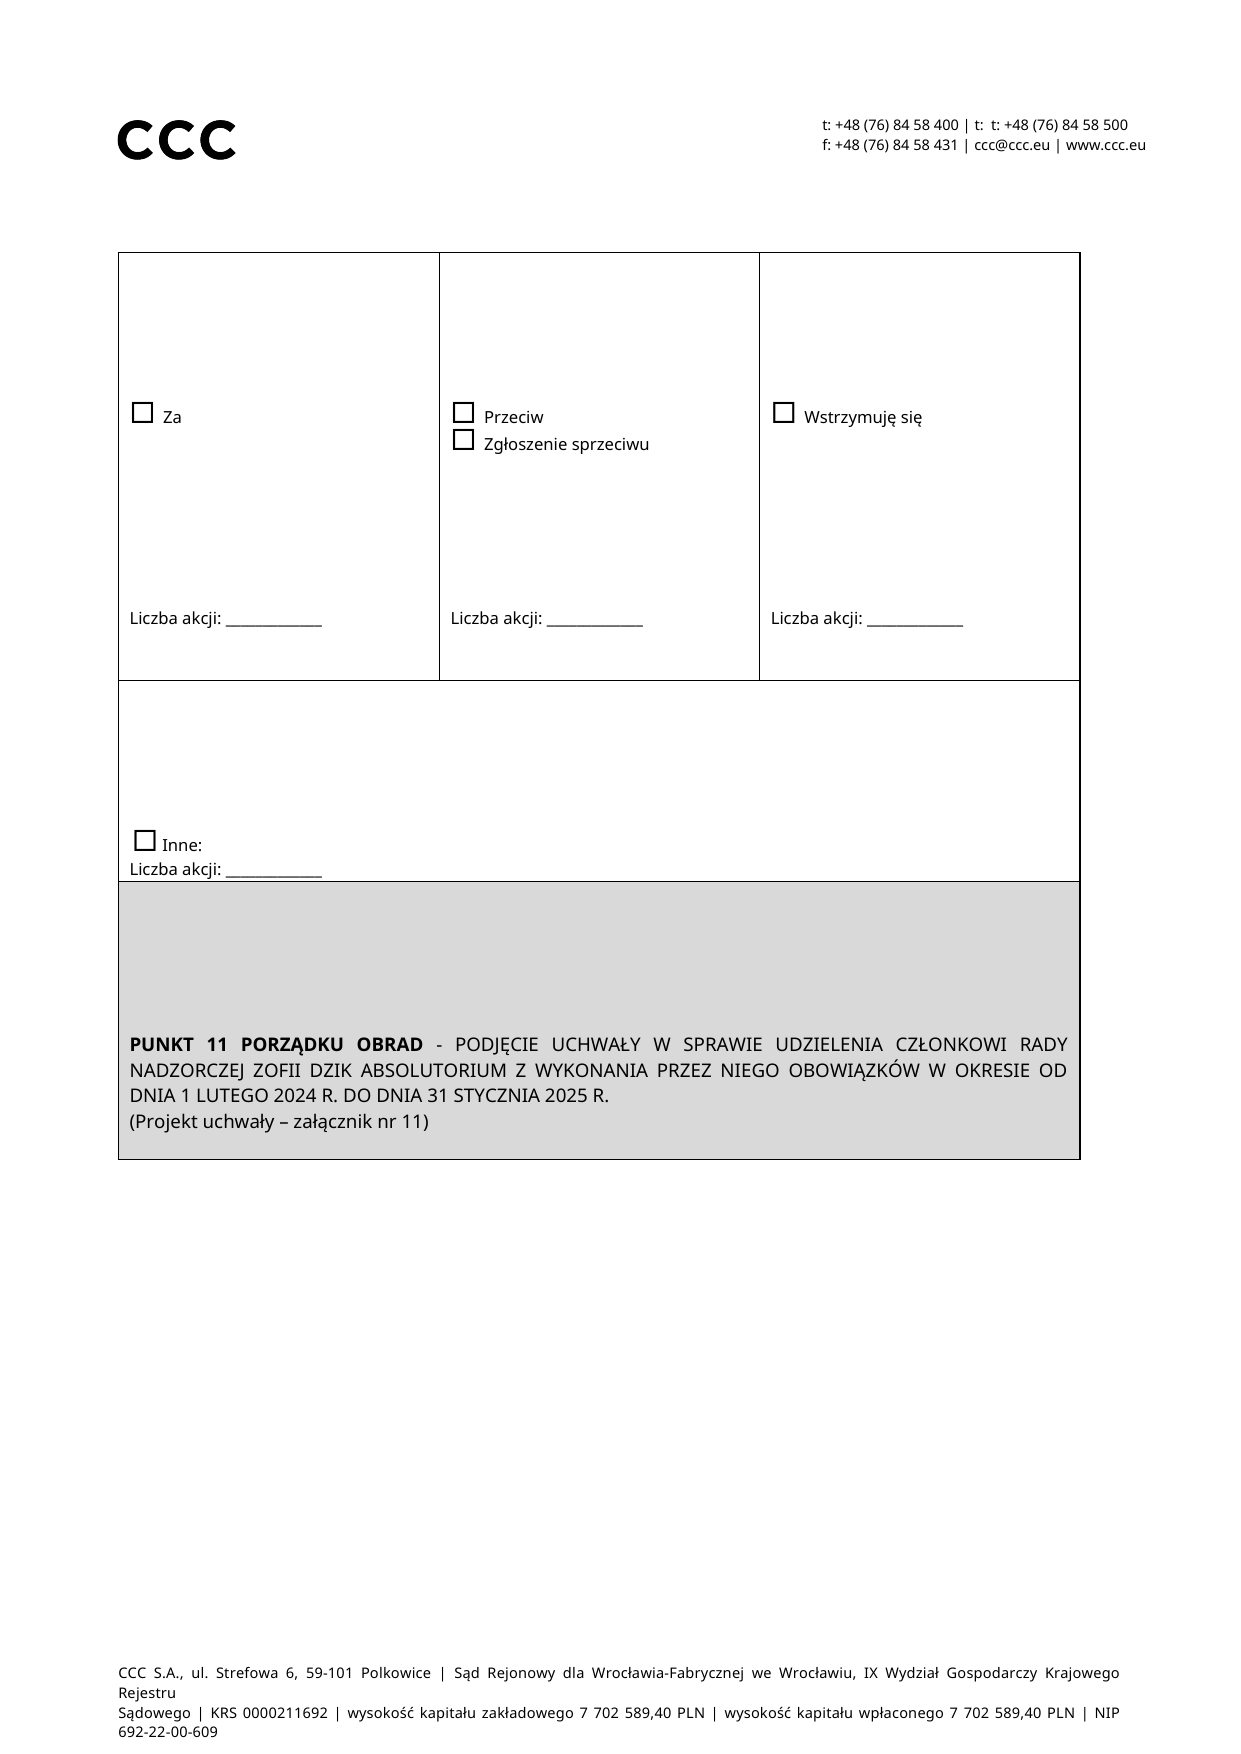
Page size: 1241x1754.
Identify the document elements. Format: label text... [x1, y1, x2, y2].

table_cell Za [119, 253, 439, 456]
table_cell Punkt 11 Porządku obrad - Podjęcie uchwały w sprawie udzielenia członkowi Rady Nadzorczej zofii dzik absolutorium z wykonania przez niego obowiązków w okresie od dnia 1 lutego 2024 r. do dnia 31 stycznia 2025 r. (Projekt uchwały – załącznik nr 11) [119, 882, 1079, 1159]
table_cell Przeciw Zgłoszenie sprzeciwu [440, 253, 759, 456]
table_cell Inne: Liczba akcji: _____________ [119, 681, 1079, 881]
picture [0, 2, 1241, 252]
table_cell Wstrzymuję się [760, 253, 1079, 456]
table_cell Liczba akcji: _____________ [119, 456, 439, 680]
table_cell Liczba akcji: _____________ [440, 456, 759, 680]
table_cell Liczba akcji: _____________ [760, 456, 1079, 680]
